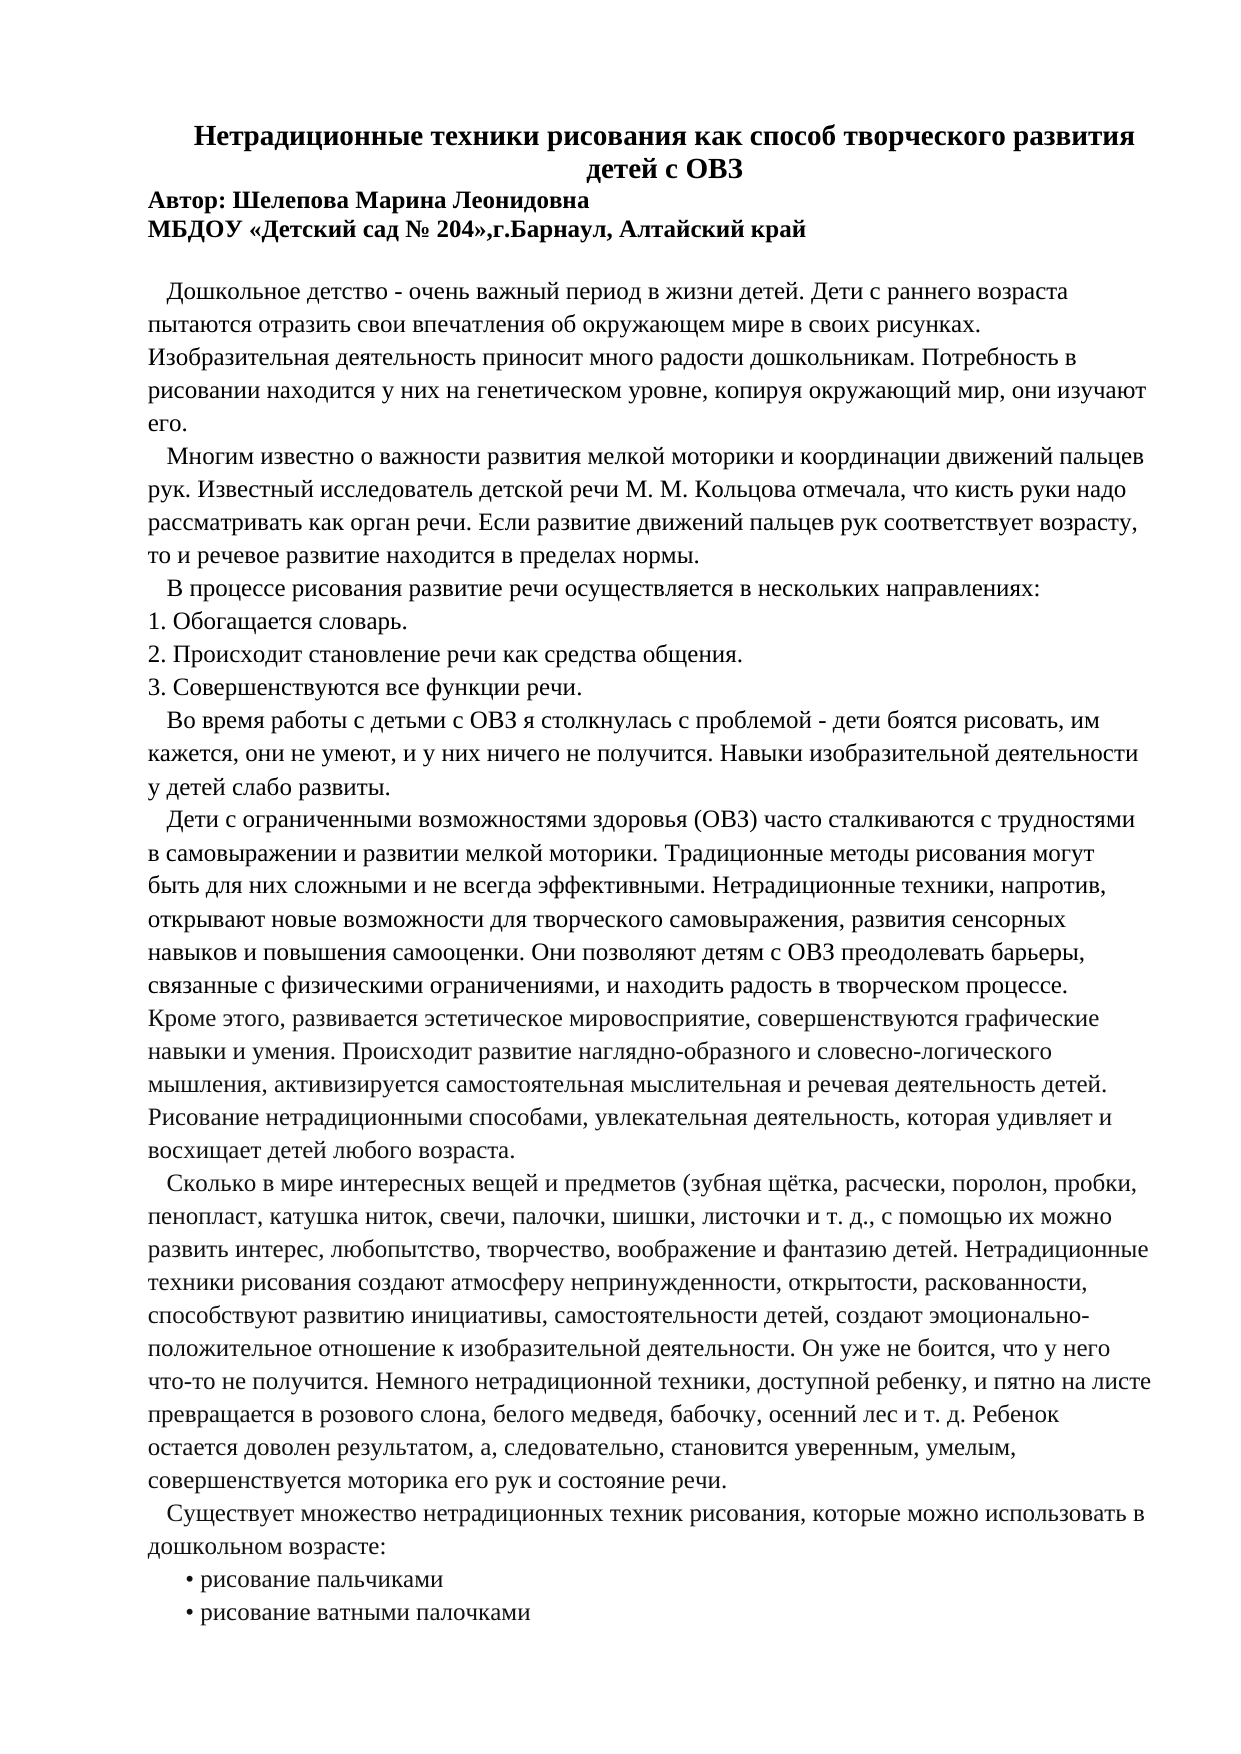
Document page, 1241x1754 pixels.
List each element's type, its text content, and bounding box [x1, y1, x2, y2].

text 3. Совершенствуются все функции речи. [148, 672, 1152, 701]
text • рисование ватными палочками [148, 1597, 1152, 1626]
text Дошкольное детство - очень важный период в жизни детей. Дети с раннего возраста пытаются отразить свои впечатления об окружающем мире в своих рисунках. Изобразительная деятельность приносит много радости дошкольникам. Потребность в рисовании находится у них на генетическом уровне, копируя окружающий мир, они изучают его. [148, 276, 1152, 437]
text 1. Обогащается словарь. [148, 606, 1152, 635]
text Во время работы с детьми с ОВЗ я столкнулась с проблемой - дети боятся рисовать, им кажется, они не умеют, и у них ничего не получится. Навыки изобразительной деятельности у детей слабо развиты. [148, 706, 1152, 800]
text МБДОУ «Детский сад № 204»,г.Барнаул, Алтайский край [148, 214, 1152, 243]
text Кроме этого, развивается эстетическое мировосприятие, совершенствуются графические навыки и умения. Происходит развитие наглядно-образного и словесно-логического мышления, активизируется самостоятельная мыслительная и речевая деятельность детей. [148, 1003, 1152, 1097]
text Существует множество нетрадиционных техник рисования, которые можно использовать в дошкольном возрасте: [148, 1498, 1152, 1560]
text Сколько в мире интересных вещей и предметов (зубная щётка, расчески, поролон, пробки, пенопласт, катушка ниток, свечи, палочки, шишки, листочки и т. д., с помощью их можно развить интерес, любопытство, творчество, воображение и фантазию детей. Нетрадиционные техники рисования создают атмосферу непринужденности, открытости, раскованности, способствуют развитию инициативы, самостоятельности детей, создают эмоционально-положительное отношение к изобразительной деятельности. Он уже не боится, что у него что-то не получится. Немного нетрадиционной техники, доступной ребенку, и пятно на листе превращается в розового слона, белого медведя, бабочку, осенний лес и т. д. Ребенок остается доволен результатом, а, следовательно, становится уверенным, умелым, совершенствуется моторика его рук и состояние речи. [148, 1168, 1152, 1494]
text Автор: Шелепова Марина Леонидовна [148, 185, 1152, 214]
text 2. Происходит становление речи как средства общения. [148, 639, 1152, 668]
text В процессе рисования развитие речи осуществляется в нескольких направлениях: [148, 573, 1152, 602]
text Дети с ограниченными возможностями здоровья (ОВЗ) часто сталкиваются с трудностями в самовыражении и развитии мелкой моторики. Традиционные методы рисования могут быть для них сложными и не всегда эффективными. Нетрадиционные техники, напротив, открывают новые возможности для творческого самовыражения, развития сенсорных навыков и повышения самооценки. Они позволяют детям с ОВЗ преодолевать барьеры, связанные с физическими ограничениями, и находить радость в творческом процессе. [148, 804, 1152, 998]
text Нетрадиционные техники рисования как способ творческого развития детей с ОВЗ [177, 118, 1152, 185]
text • рисование пальчиками [148, 1564, 1152, 1593]
text Многим известно о важности развития мелкой моторики и координации движений пальцев рук. Известный исследователь детской речи М. М. Кольцова отмечала, что кисть руки надо рассматривать как орган речи. Если развитие движений пальцев рук соответствует возрасту, то и речевое развитие находится в пределах нормы. [148, 441, 1152, 569]
text Рисование нетрадиционными способами, увлекательная деятельность, которая удивляет и восхищает детей любого возраста. [148, 1102, 1152, 1163]
